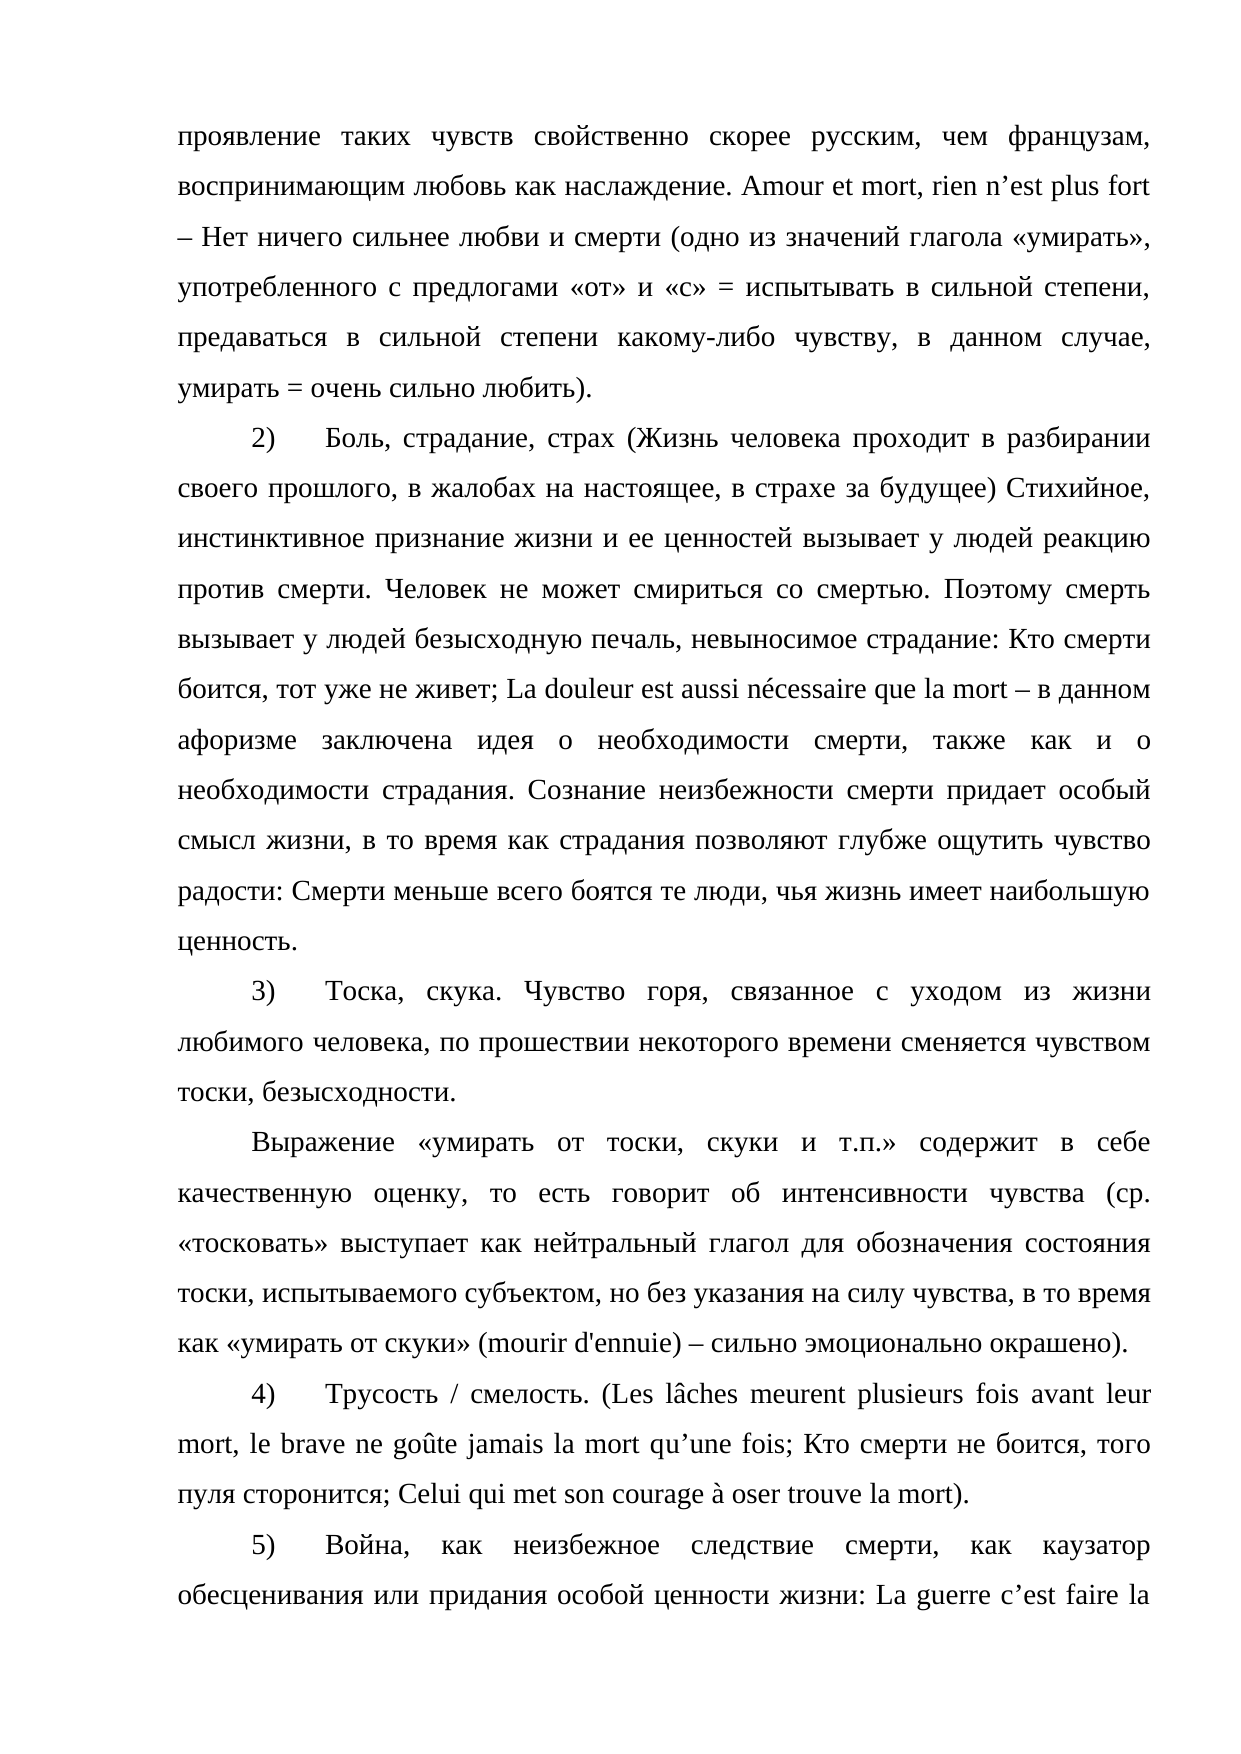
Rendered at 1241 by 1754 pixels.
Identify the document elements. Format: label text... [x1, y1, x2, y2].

list Тоска, скука. Чувство горя, связанное с уходом из жизни любимого человека, по прошествии некоторого времени сменяется чувством тоски, безысходности. [177, 973, 1152, 1108]
list Трусость / смелость. (Les lâches meurent plusieurs fois avant leur mort, le brave ne goûte jamais la mort qu’une fois; Кто смерти не боится, того пуля сторонится; Celui qui met son courage à oser trouve la mort). [177, 1376, 1152, 1510]
text Выражение «умирать от тоски, скуки и т.п.» содержит в себе качественную оценку, то есть говорит об интенсивности чувства (ср. «тосковать» выступает как нейтральный глагол для обозначения состояния тоски, испытываемого субъектом, но без указания на силу чувства, в то время как «умирать от скуки» (mourir d'ennuie) – cильно эмоционально окрашено). [177, 1124, 1152, 1359]
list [177, 1527, 1152, 1611]
list Боль, страдание, страх (Жизнь человека проходит в разбирании своего прошлого, в жалобах на настоящее, в страхе за будущее) Стихийное, инстинктивное признание жизни и ее ценностей вызывает у людей реакцию против смерти. Человек не может смириться со смертью. Поэтому смерть вызывает у людей безысходную печаль, невыносимое страдание: Кто смерти боится, тот уже не живет; La douleur est aussi nécessaire que la mort – в данном афоризме заключена идея о необходимости смерти, также как и о необходимости страдания. Сознание неизбежности смерти придает особый смысл жизни, в то время как страдания позволяют глубже ощутить чувство радости: Смерти меньше всего боятся те люди, чья жизнь имеет наибольшую ценность. [177, 420, 1152, 957]
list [177, 118, 1152, 403]
